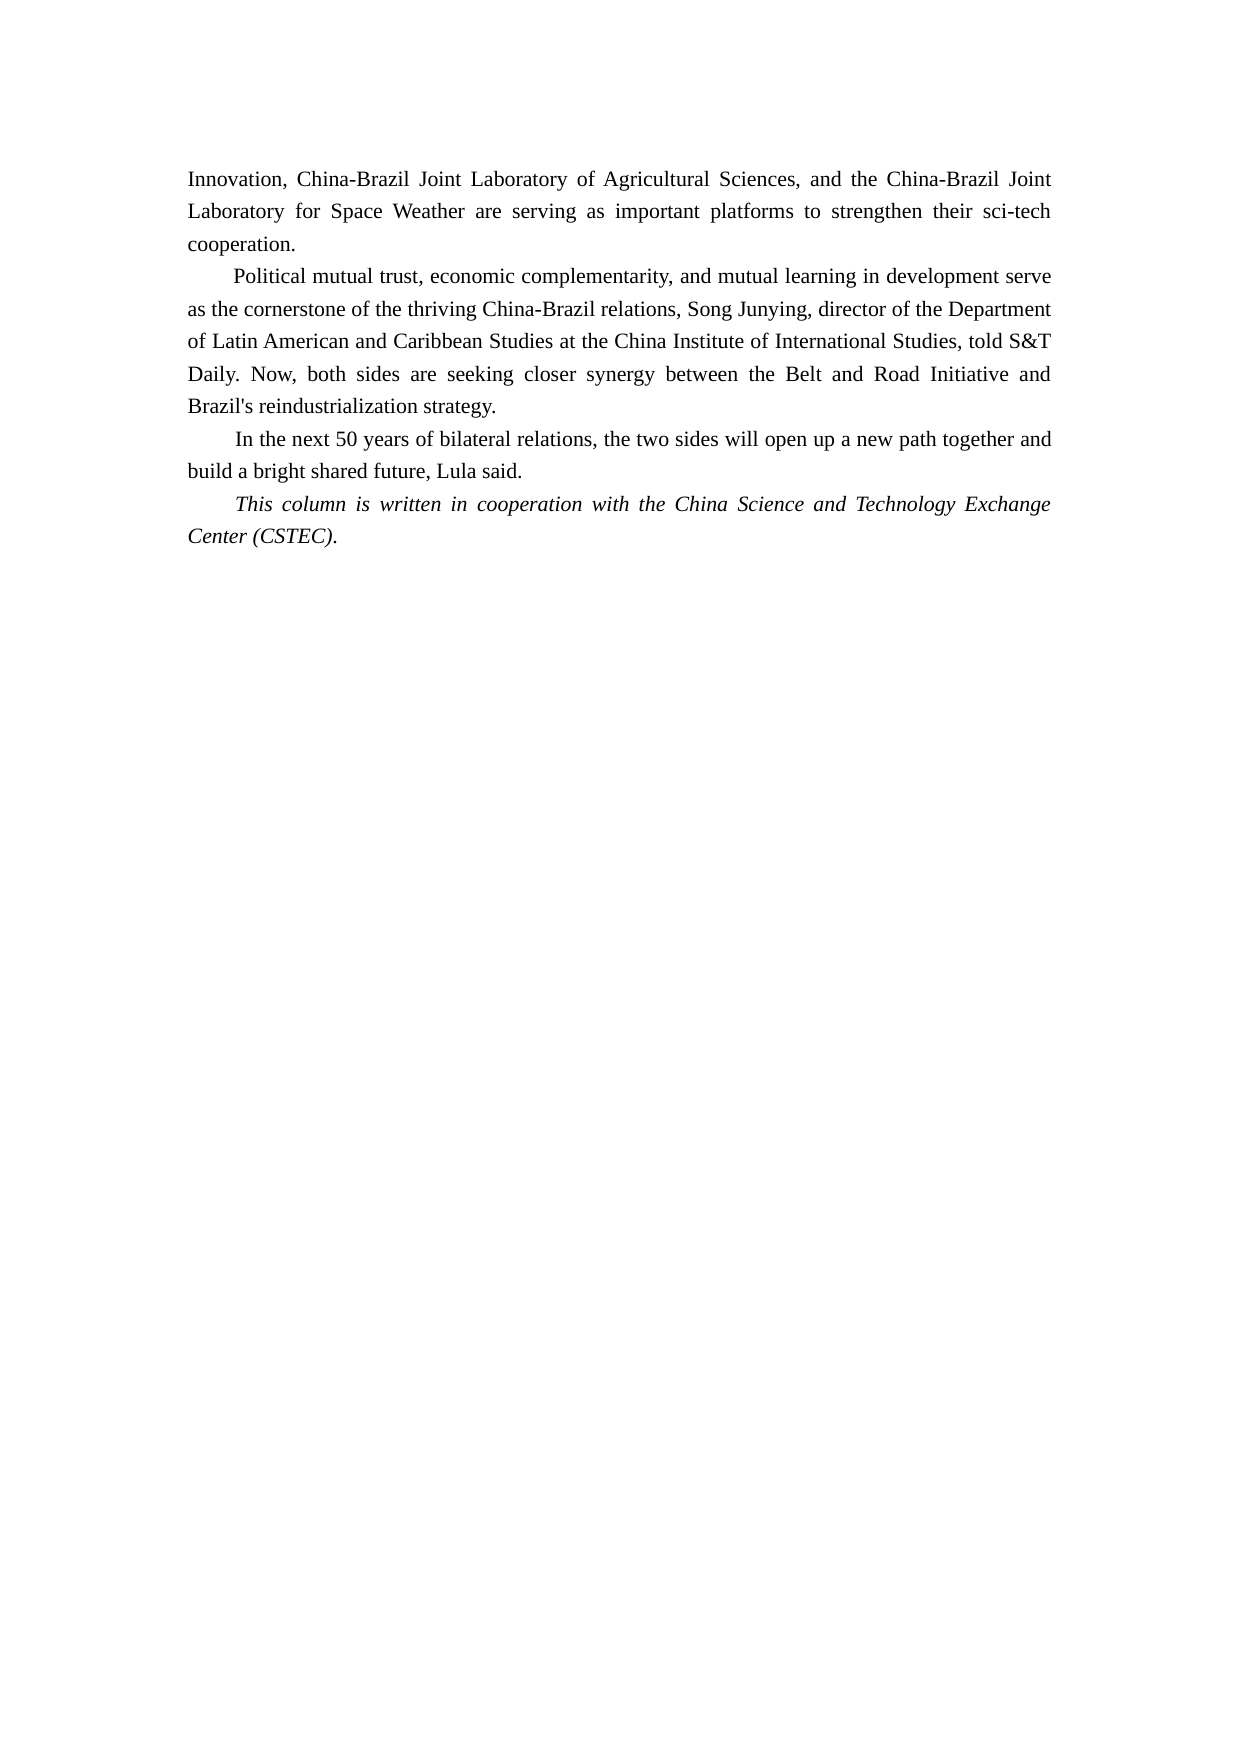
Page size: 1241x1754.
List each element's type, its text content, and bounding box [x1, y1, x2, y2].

text This column is written in cooperation with the China Science and Technology Exchange Center (CSTEC). [187, 487, 1053, 552]
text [187, 162, 1053, 259]
text Political mutual trust, economic complementarity, and mutual learning in development serve as the cornerstone of the thriving China-Brazil relations, Song Junying, director of the Department of Latin American and Caribbean Studies at the China Institute of International Studies, told S&T Daily. Now, both sides are seeking closer synergy between the Belt and Road Initiative and Brazil's reindustrialization strategy. [187, 259, 1053, 422]
text In the next 50 years of bilateral relations, the two sides will open up a new path together and build a bright shared future, Lula said. [187, 422, 1053, 487]
